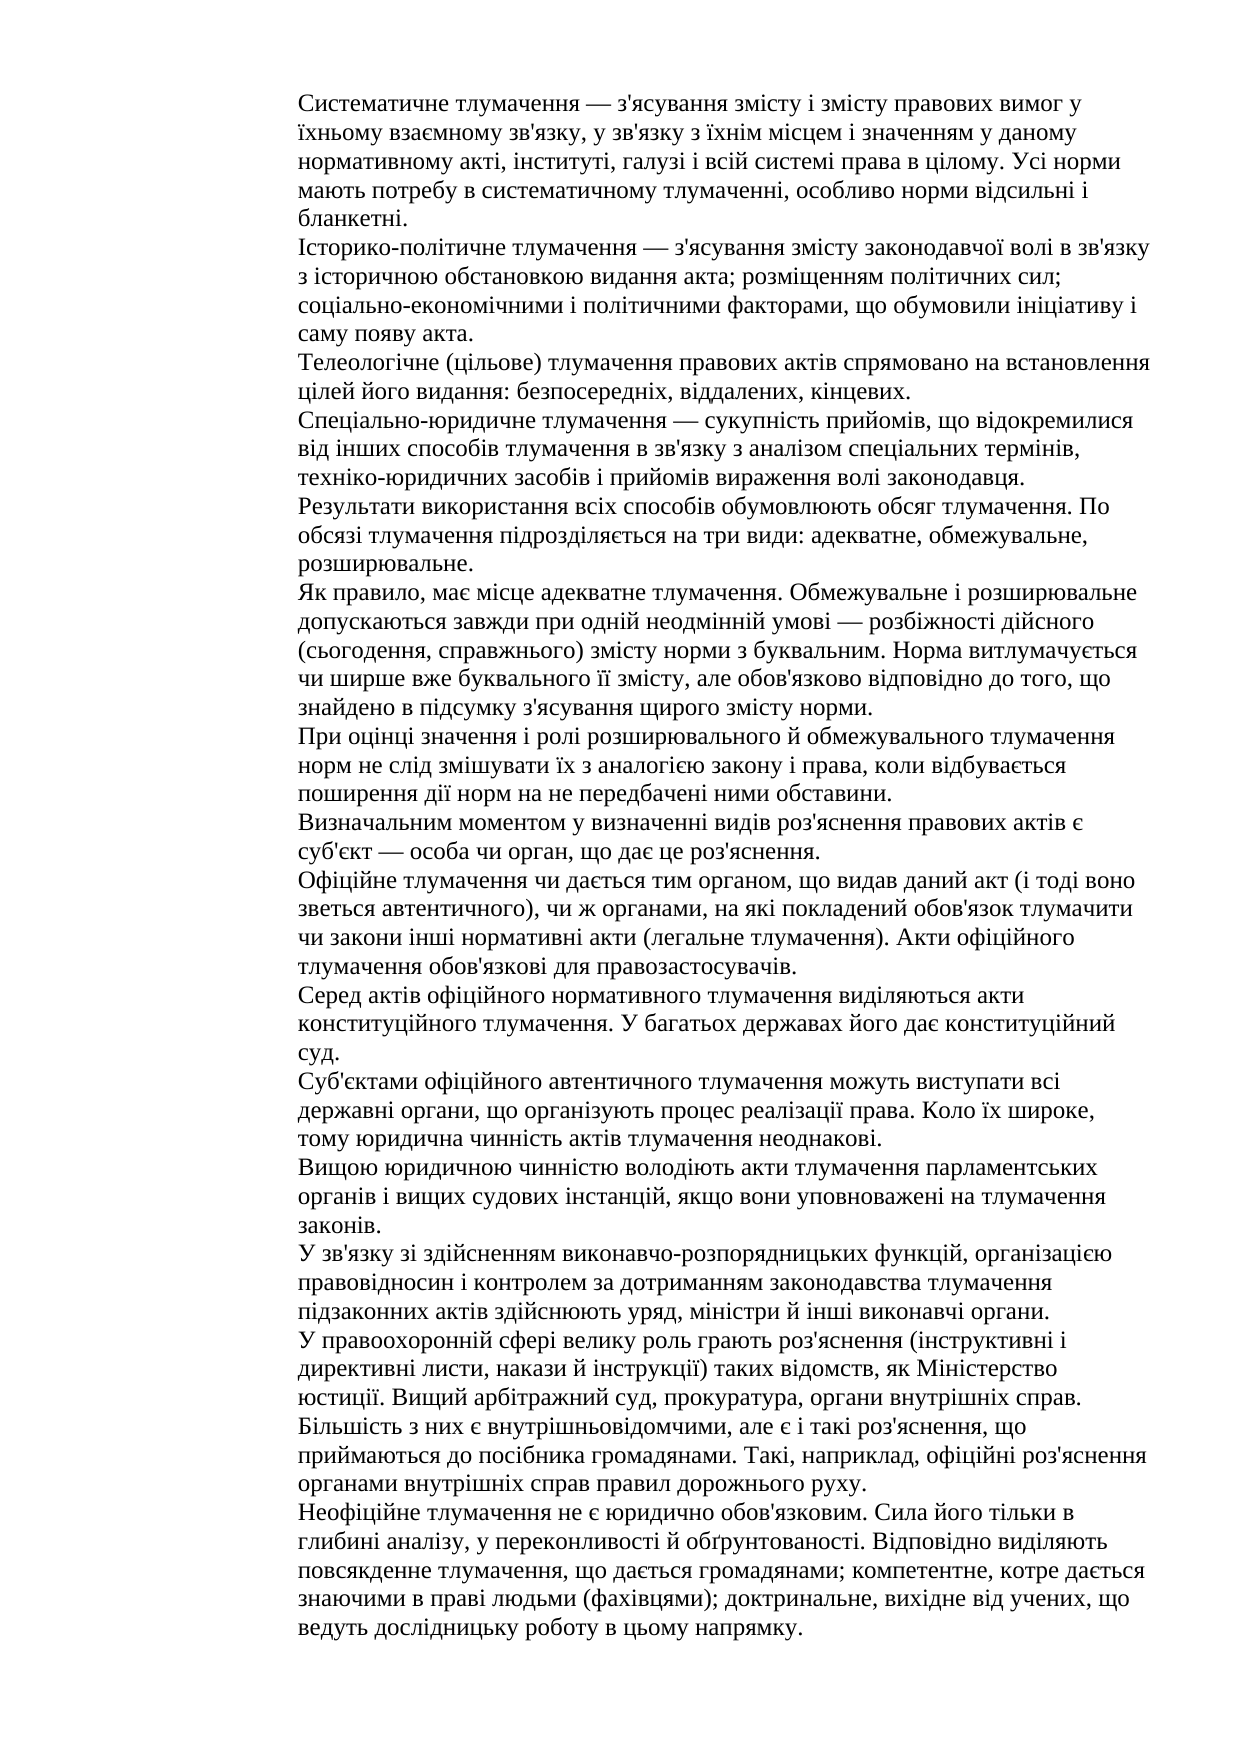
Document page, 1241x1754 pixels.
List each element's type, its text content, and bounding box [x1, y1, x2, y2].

text Систематичне тлумачення — з'ясування змісту і змісту правових вимог у їхньому взаємному зв'язку, у зв'язку з їхнім місцем і значенням у даному нормативному акті, інституті, галузі і всій системі права в цілому. Усі норми мають потребу в систематичному тлумаченні, особливо норми відсильні і бланкетні. [298, 88, 1152, 232]
text Визначальним моментом у визначенні видів роз'яснення правових актів є суб'єкт — особа чи орган, що дає це роз'яснення. [298, 807, 1152, 865]
text Неофіційне тлумачення не є юридично обов'язковим. Сила його тільки в глибині аналізу, у переконливості й обґрунтованості. Відповідно виділяють повсякденне тлумачення, що дається громадянами; компетентне, котре дається знаючими в праві людьми (фахівцями); доктринальне, вихідне від учених, що ведуть дослідницьку роботу в цьому напрямку. [298, 1497, 1152, 1641]
text У зв'язку зі здійсненням виконавчо-розпорядницьких функцій, організацією правовідносин і контролем за дотриманням законодавства тлумачення підзаконних актів здійснюють уряд, міністри й інші виконавчі органи. [298, 1238, 1152, 1325]
text Історико-політичне тлумачення — з'ясування змісту законодавчої волі в зв'язку з історичною обстановкою видання акта; розміщенням політичних сил; соціально-економічними і політичними факторами, що обумовили ініціативу і саму появу акта. [298, 232, 1152, 347]
text Офіційне тлумачення чи дається тим органом, що видав даний акт (і тоді воно зветься автентичного), чи ж органами, на які покладений обов'язок тлумачити чи закони інші нормативні акти (легальне тлумачення). Акти офіційного тлумачення обов'язкові для правозастосувачів. [298, 865, 1152, 980]
text Серед актів офіційного нормативного тлумачення виділяються акти конституційного тлумачення. У багатьох державах його дає конституційний суд. [298, 980, 1152, 1066]
text Спеціально-юридичне тлумачення — сукупність прийомів, що відокремилися від інших способів тлумачення в зв'язку з аналізом спеціальних термінів, техніко-юридичних засобів і прийомів вираження волі законодавця. [298, 405, 1152, 491]
text Телеологічне (цільове) тлумачення правових актів спрямовано на встановлення цілей його видання: безпосередніх, віддалених, кінцевих. [298, 347, 1152, 405]
text У правоохоронній сфері велику роль грають роз'яснення (інструктивні і директивні листи, накази й інструкції) таких відомств, як Міністерство юстиції. Вищий арбітражний суд, прокуратура, органи внутрішніх справ. Більшість з них є внутрішньовідомчими, але є і такі роз'яснення, що приймаються до посібника громадянами. Такі, наприклад, офіційні роз'яснення органами внутрішніх справ правил дорожнього руху. [298, 1325, 1152, 1497]
text Суб'єктами офіційного автентичного тлумачення можуть виступати всі державні органи, що організують процес реалізації права. Коло їх широке, тому юридична чинність актів тлумачення неоднакові. [298, 1066, 1152, 1152]
text Результати використання всіх способів обумовлюють обсяг тлумачення. По обсязі тлумачення підрозділяється на три види: адекватне, обмежувальне, розширювальне. [298, 491, 1152, 577]
text Вищою юридичною чинністю володіють акти тлумачення парламентських органів і вищих судових інстанцій, якщо вони уповноважені на тлумачення законів. [298, 1152, 1152, 1238]
text При оцінці значення і ролі розширювального й обмежувального тлумачення норм не слід змішувати їх з аналогією закону і права, коли відбувається поширення дії норм на не передбачені ними обставини. [298, 721, 1152, 807]
text Як правило, має місце адекватне тлумачення. Обмежувальне і розширювальне допускаються завжди при одній неодмінній умові — розбіжності дійсного (сьогодення, справжнього) змісту норми з буквальним. Норма витлумачується чи ширше вже буквального її змісту, але обов'язково відповідно до того, що знайдено в підсумку з'ясування щирого змісту норми. [298, 577, 1152, 721]
